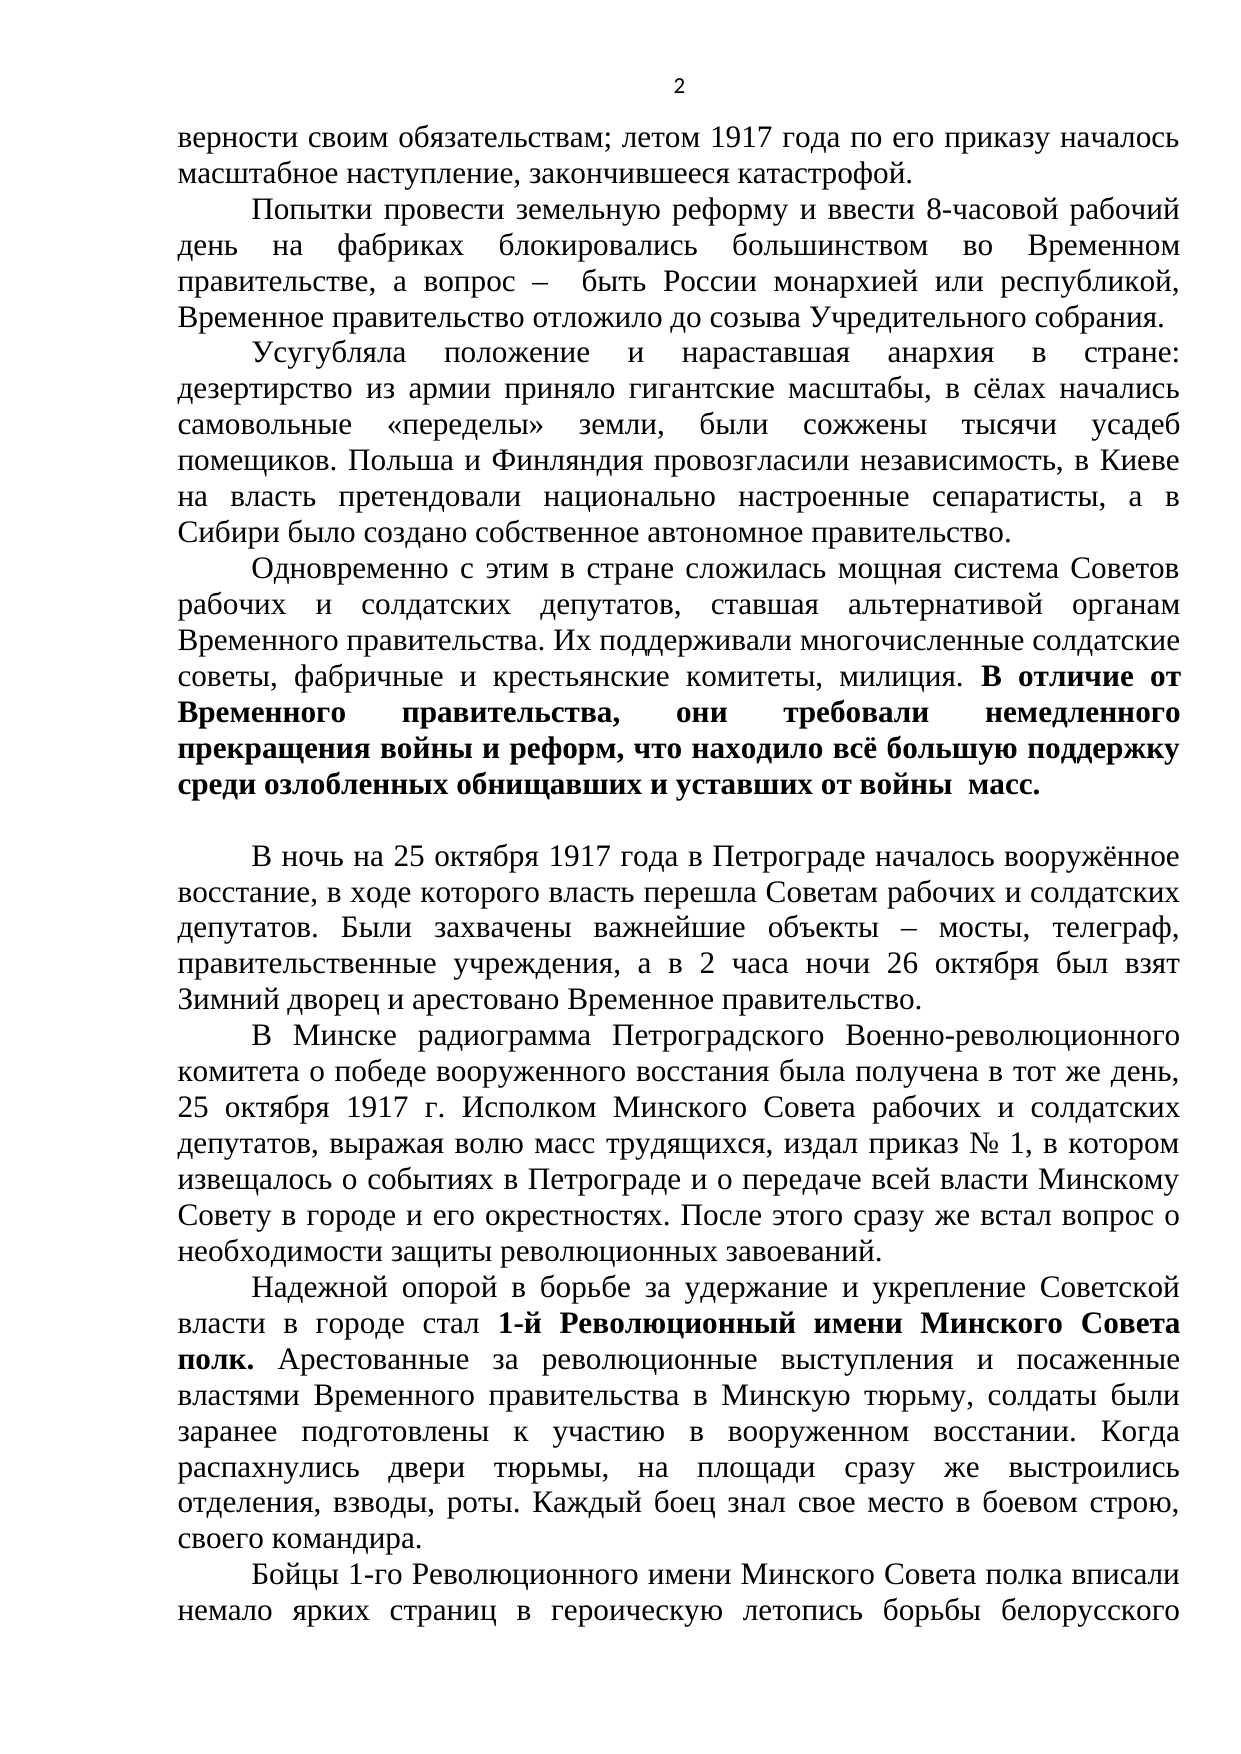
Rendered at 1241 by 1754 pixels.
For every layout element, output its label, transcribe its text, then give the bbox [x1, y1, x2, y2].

text В ночь на 25 октября 1917 года в Петрограде началось вооружённое восстание, в ходе которого власть перешла Советам рабочих и солдатских депутатов. Были захвачены важнейшие объекты – мосты, телеграф, правительственные учреждения, а в 2 часа ночи 26 октября был взят Зимний дворец и арестовано Временное правительство. [177, 837, 1181, 1017]
text Надежной опорой в борьбе за удержание и укрепление Советской власти в городе стал 1-й Революционный имени Минского Совета полк. Арестованные за революционные выступления и посаженные властями Временного правительства в Минскую тюрьму, солдаты были заранее подготовлены к участию в вооруженном восстании. Когда распахнулись двери тюрьмы, на площади сразу же выстроились отделения, взводы, роты. Каждый боец знал свое место в боевом строю, своего командира. [177, 1268, 1181, 1556]
text В Минске радиограмма Петроградского Военно-революционного комитета о победе вооруженного восстания была получена в тот же день, 25 октября . Исполком Минского Совета рабочих и солдатских депутатов, выражая волю масс трудящихся, издал приказ № 1, в котором извещалось о событиях в Петрограде и о передаче всей власти Минскому Совету в городе и его окрестностях. После этого сразу же встал вопрос о необходимости защиты революционных завоеваний. [177, 1017, 1181, 1268]
text Попытки провести земельную реформу и ввести 8-часовой рабочий день на фабриках блокировались большинством во Временном правительстве, а вопрос – быть России монархией или республикой, Временное правительство отложило до созыва Учредительного собрания. [177, 190, 1181, 334]
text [177, 118, 1181, 190]
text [177, 1556, 1181, 1627]
text Усугубляла положение и нараставшая анархия в стране: дезертирство из армии приняло гигантские масштабы, в сёлах начались самовольные «переделы» земли, были сожжены тысячи усадеб помещиков. Польша и Финляндия провозгласили независимость, в Киеве на власть претендовали национально настроенные сепаратисты, а в Сибири было создано собственное автономное правительство. [177, 334, 1181, 549]
text Одновременно с этим в стране сложилась мощная система Советов рабочих и солдатских депутатов, ставшая альтернативой органам Временного правительства. Их поддерживали многочисленные солдатские советы, фабричные и крестьянские комитеты, милиция. В отличие от Временного правительства, они требовали немедленного прекращения войны и реформ, что находило всё большую поддержку среди озлобленных обнищавших и уставших от войны масс. [177, 549, 1181, 801]
